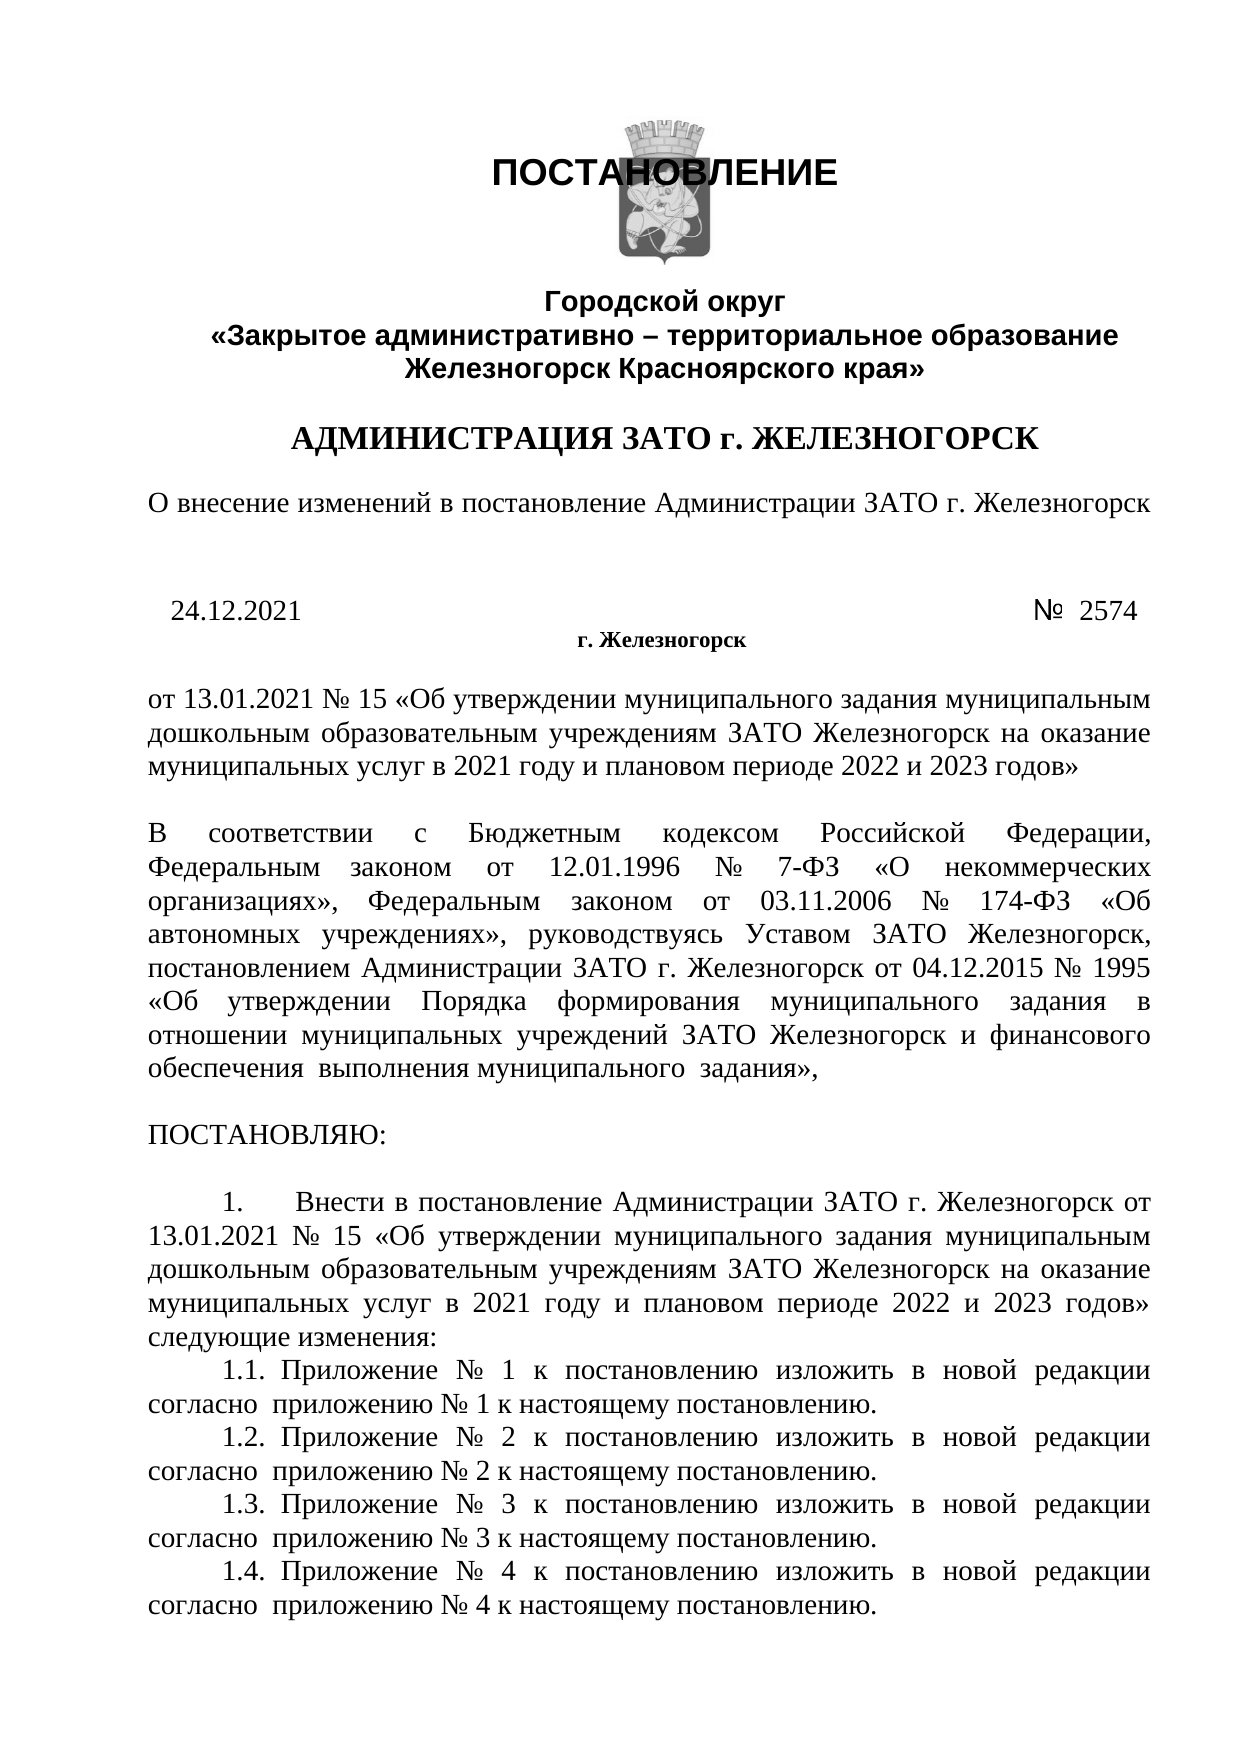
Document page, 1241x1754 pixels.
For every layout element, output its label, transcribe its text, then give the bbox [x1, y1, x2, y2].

title О внесение изменений в постановление Администрации ЗАТО г. Железногорск от 13.01.2021 № 15 «Об утверждении муниципального задания муниципальным дошкольным образовательным учреждениям ЗАТО Железногорск на оказание муниципальных услуг в 2021 году и плановом периоде 2022 и 2023 годов» [148, 485, 1152, 782]
text 24.12.2021 2574 [170, 593, 1153, 626]
text В соответствии с Бюджетным кодексом Российской Федерации, Федеральным законом от 12.01.1996 № 7-ФЗ «О некоммерческих организациях», Федеральным законом от 03.11.2006 № 174-ФЗ «Об автономных учреждениях», руководствуясь Уставом ЗАТО Железногорск, постановлением Администрации ЗАТО г. Железногорск от 04.12.2015 № 1995 «Об утверждении Порядка формирования муниципального задания в отношении муниципальных учреждений ЗАТО Железногорск и финансового обеспечения выполнения муниципального задания», [148, 816, 1152, 1084]
text «Закрытое административно – территориальное образование Железногорск Красноярского края» [149, 317, 1180, 384]
text г. Железногорск [170, 626, 1153, 653]
list Приложение № 4 к постановлению изложить в новой редакции согласно приложению № 4 к настоящему постановлению. [148, 1553, 1152, 1621]
list Приложение № 1 к постановлению изложить в новой редакции согласно приложению № 1 к настоящему постановлению. [148, 1352, 1152, 1419]
subtitle АДМИНИСТРАЦИЯ ЗАТО г. ЖЕЛЕЗНОГОРСК [149, 418, 1180, 456]
text ПОСТАНОВЛЕНИЕ [149, 150, 1180, 193]
text Городской округ [149, 284, 1180, 317]
list Внести в постановление Администрации ЗАТО г. Железногорск от 13.01.2021 № 15 «Об утверждении муниципального задания муниципальным дошкольным образовательным учреждениям ЗАТО Железногорск на оказание муниципальных услуг в 2021 году и плановом периоде 2022 и 2023 годов» следующие изменения: [148, 1184, 1152, 1352]
text ПОСТАНОВЛЯЮ: [148, 1117, 1152, 1151]
list Приложение № 2 к постановлению изложить в новой редакции согласно приложению № 2 к настоящему постановлению. [148, 1419, 1152, 1486]
list Приложение № 3 к постановлению изложить в новой редакции согласно приложению № 3 к настоящему постановлению. [148, 1486, 1152, 1553]
